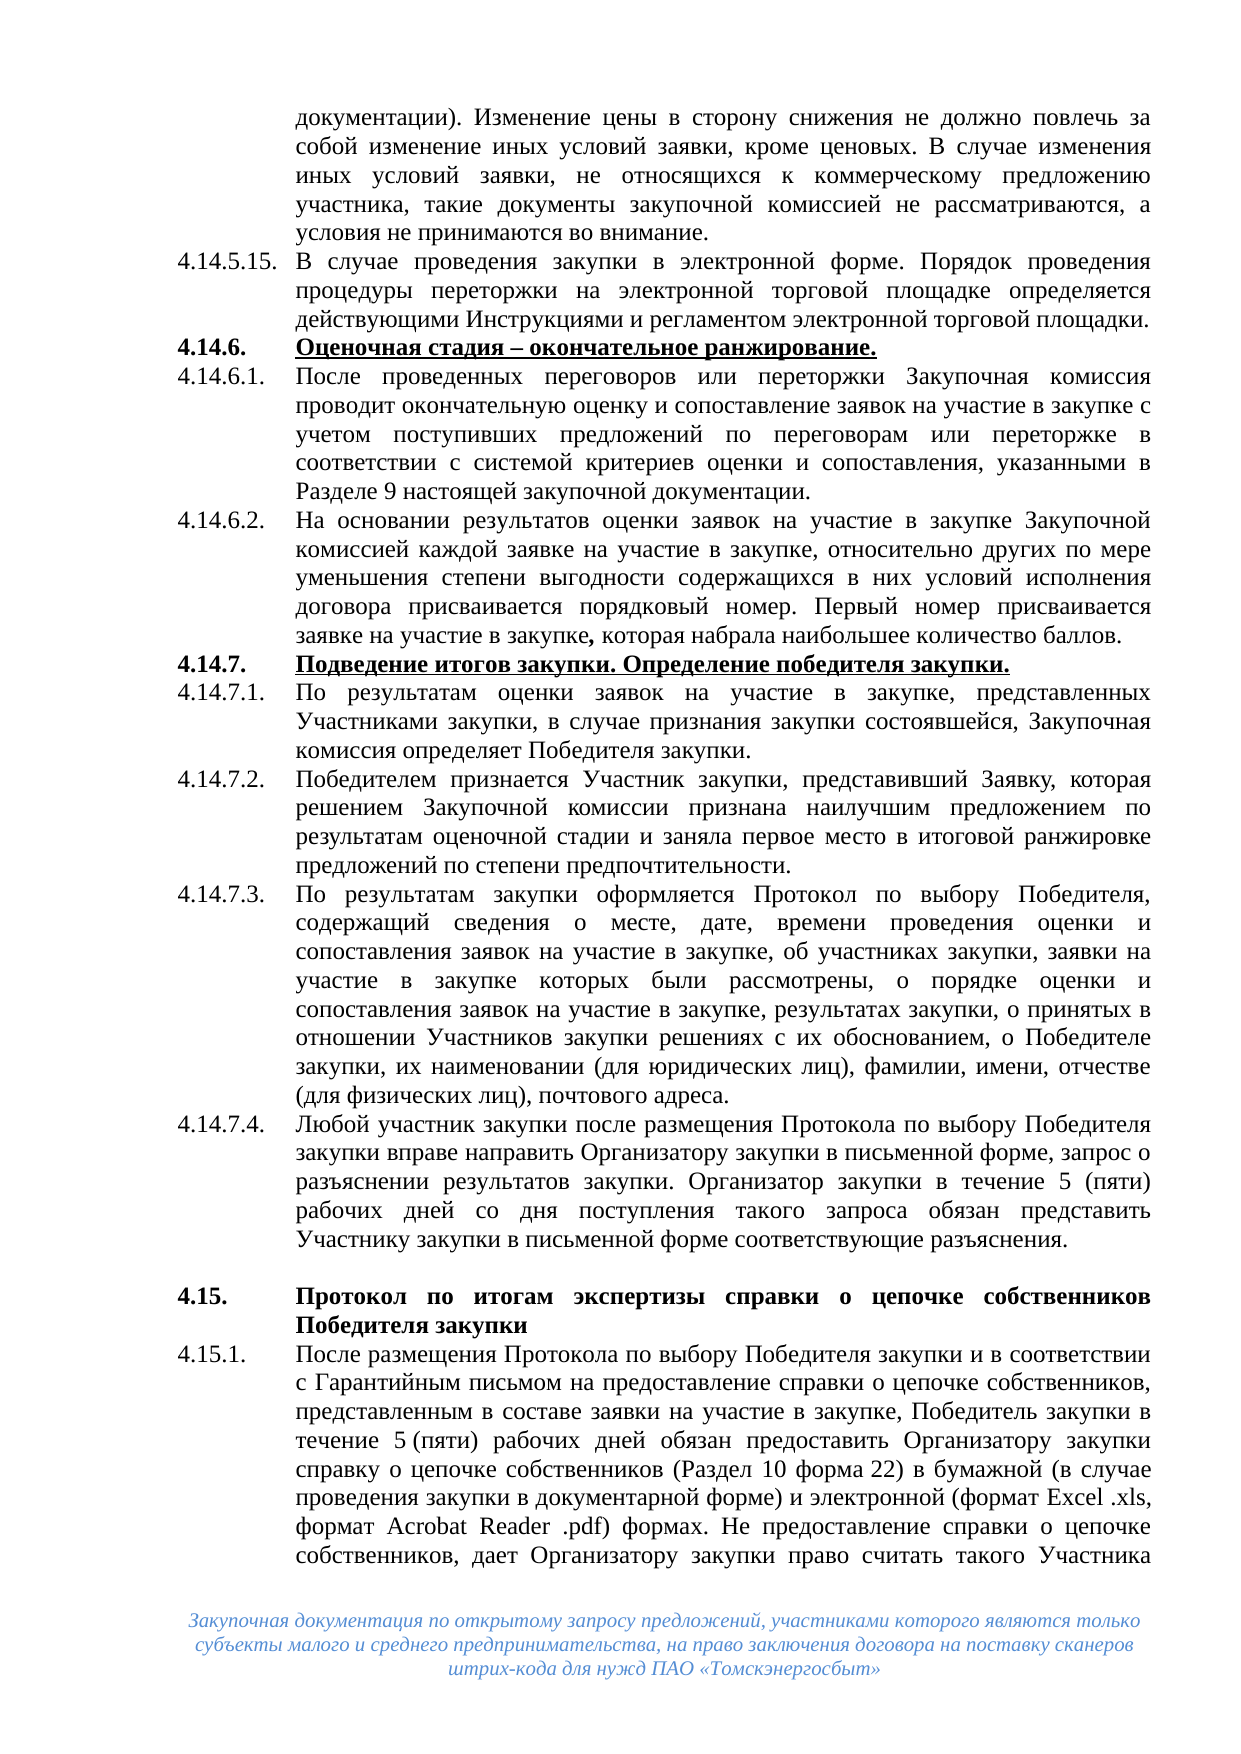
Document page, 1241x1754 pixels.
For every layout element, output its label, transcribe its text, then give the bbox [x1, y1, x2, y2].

list Оценочная стадия – окончательное ранжирование. [177, 332, 1152, 361]
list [177, 102, 1152, 246]
list Подведение итогов закупки. Определение победителя закупки. [177, 649, 1152, 677]
list Победителем признается Участник закупки, представивший Заявку, которая решением Закупочной комиссии признана наилучшим предложением по результатам оценочной стадии и заняла первое место в итоговой ранжировке предложений по степени предпочтительности. [177, 764, 1152, 879]
list Любой участник закупки после размещения Протокола по выбору Победителя закупки вправе направить Организатору закупки в письменной форме, запрос о разъяснении результатов закупки. Организатор закупки в течение 5 (пяти) рабочих дней со дня поступления такого запроса обязан представить Участнику закупки в письменной форме соответствующие разъяснения. [177, 1109, 1152, 1252]
list В случае проведения закупки в электронной форме. Порядок проведения процедуры переторжки на электронной торговой площадке определяется действующими Инструкциями и регламентом электронной торговой площадки. [177, 246, 1152, 332]
list После проведенных переговоров или переторжки Закупочная комиссия проводит окончательную оценку и сопоставление заявок на участие в закупке с учетом поступивших предложений по переговорам или переторжке в соответствии с системой критериев оценки и сопоставления, указанными в Разделе 9 настоящей закупочной документации. [177, 361, 1152, 505]
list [177, 1339, 1152, 1569]
list На основании результатов оценки заявок на участие в закупке Закупочной комиссией каждой заявке на участие в закупке, относительно других по мере уменьшения степени выгодности содержащихся в них условий исполнения договора присваивается порядковый номер. Первый номер присваивается заявке на участие в закупке, которая набрала наибольшее количество баллов. [177, 505, 1152, 649]
list Протокол по итогам экспертизы справки о цепочке собственников Победителя закупки [177, 1281, 1152, 1339]
list По результатам закупки оформляется Протокол по выбору Победителя, содержащий сведения о месте, дате, времени проведения оценки и сопоставления заявок на участие в закупке, об участниках закупки, заявки на участие в закупке которых были рассмотрены, о порядке оценки и сопоставления заявок на участие в закупке, результатах закупки, о принятых в отношении Участников закупки решениях с их обоснованием, о Победителе закупки, их наименовании (для юридических лиц), фамилии, имени, отчестве (для физических лиц), почтового адреса. [177, 879, 1152, 1109]
list По результатам оценки заявок на участие в закупке, представленных Участниками закупки, в случае признания закупки состоявшейся, Закупочная комиссия определяет Победителя закупки. [177, 677, 1152, 764]
